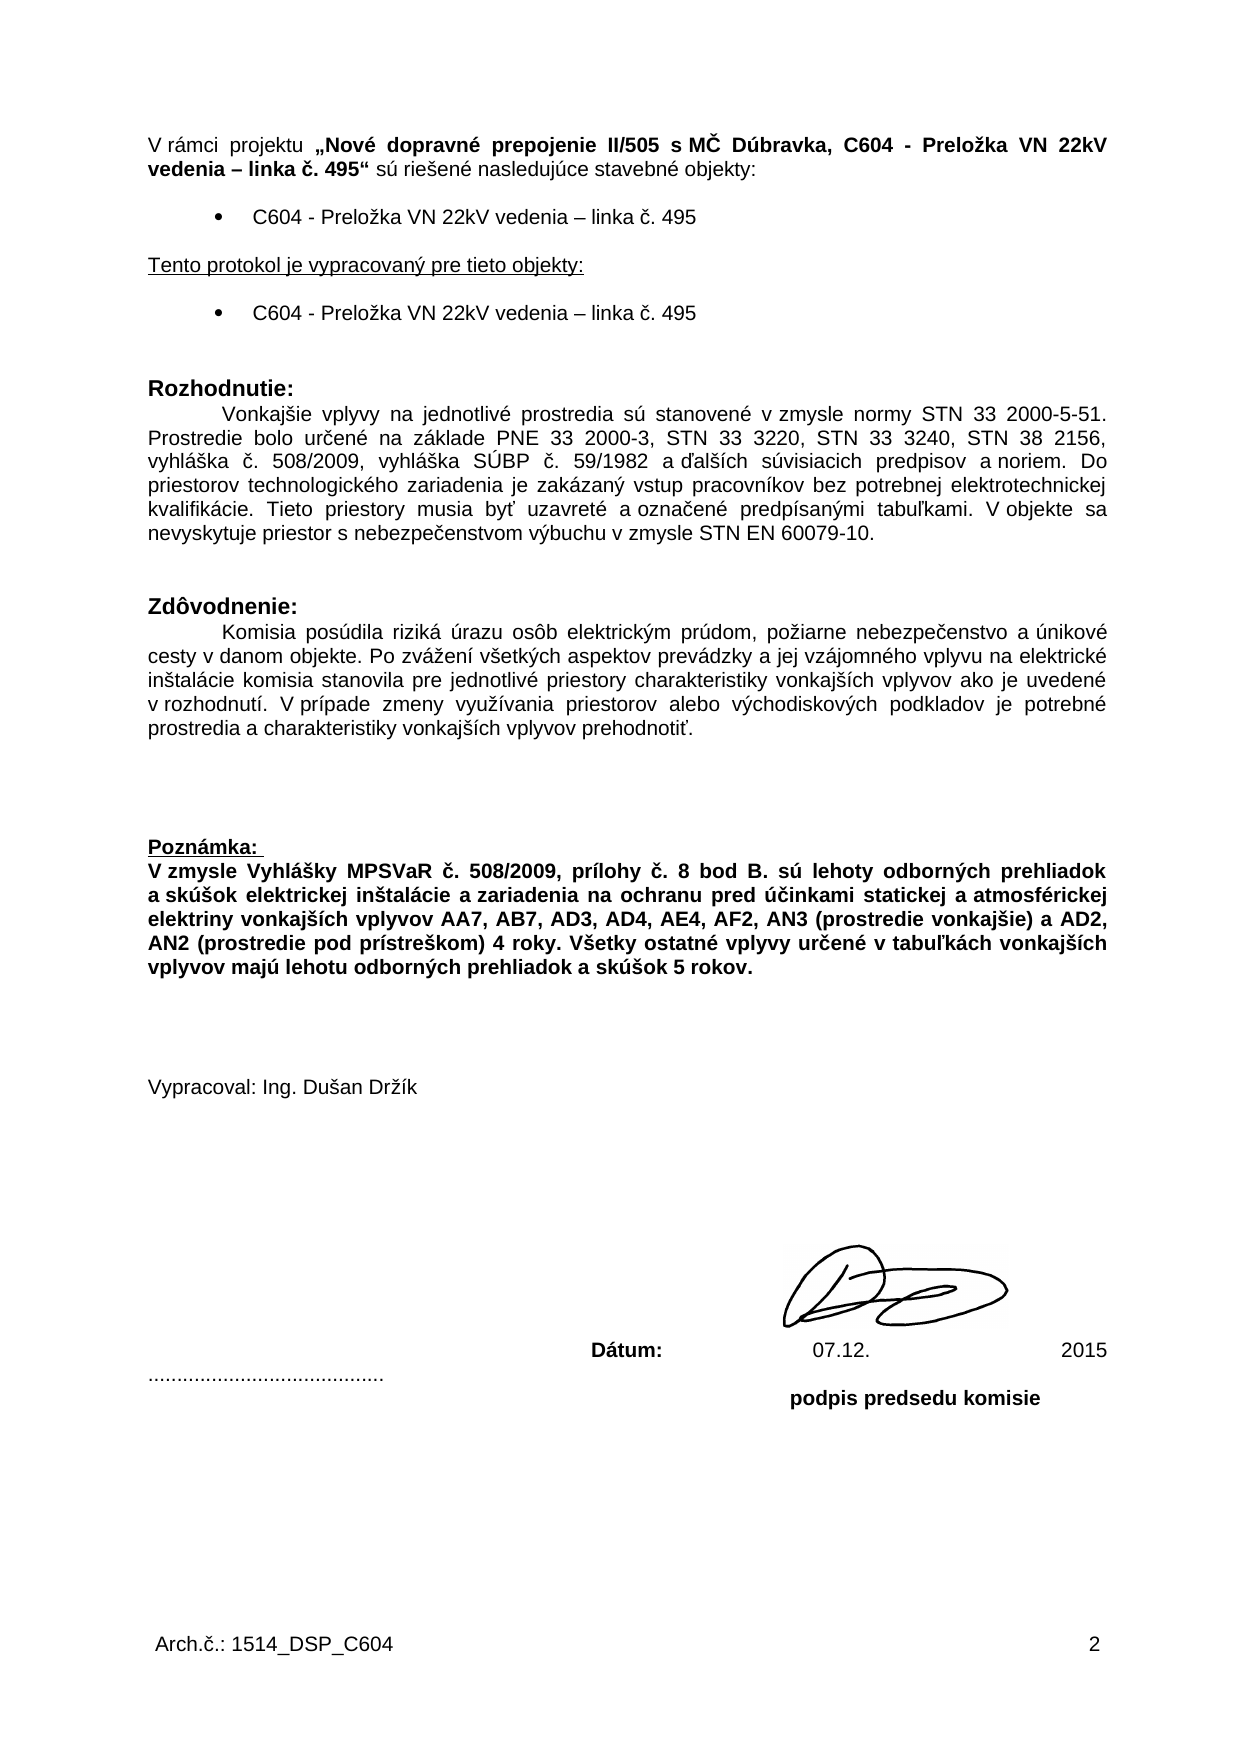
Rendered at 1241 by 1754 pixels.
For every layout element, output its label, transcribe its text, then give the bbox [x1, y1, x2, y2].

text Poznámka: [148, 835, 1107, 859]
text Komisia posúdila riziká úrazu osôb elektrickým prúdom, požiarne nebezpečenstvo a únikové cesty v danom objekte. Po zvážení všetkých aspektov prevádzky a jej vzájomného vplyvu na elektrické inštalácie komisia stanovila pre jednotlivé priestory charakteristiky vonkajších vplyvov ako je uvedené v rozhodnutí. V prípade zmeny využívania priestorov alebo východiskových podkladov je potrebné prostredia a charakteristiky vonkajších vplyvov prehodnotiť. [148, 619, 1107, 739]
text Rozhodnutie: [148, 375, 1107, 401]
text Vonkajšie vplyvy na jednotlivé prostredia sú stanovené v zmysle normy STN 33 2000-5-51. Prostredie bolo určené na základe PNE 33 2000-3, STN 33 3220, STN 33 3240, STN 38 2156, vyhláška č. 508/2009, vyhláška SÚBP č. 59/1982 a ďalších súvisiacich predpisov a noriem. Do priestorov technologického zariadenia je zakázaný vstup pracovníkov bez potrebnej elektrotechnickej kvalifikácie. Tieto priestory musia byť uzavreté a označené predpísanými tabuľkami. V objekte sa nevyskytuje priestor s nebezpečenstvom výbuchu v zmysle STN EN 60079-10. [148, 401, 1107, 545]
text podpis predsedu komisie [664, 1386, 1107, 1410]
text V zmysle Vyhlášky MPSVaR č. 508/2009, prílohy č. 8 bod B. sú lehoty odborných prehliadok a skúšok elektrickej inštalácie a zariadenia na ochranu pred účinkami statickej a atmosférickej elektriny vonkajších vplyvov AA7, AB7, AD3, AD4, AE4, AF2, AN3 (prostredie vonkajšie) a AD2, AN2 (prostredie pod prístreškom) 4 roky. Všetky ostatné vplyvy určené v tabuľkách vonkajších vplyvov majú lehotu odborných prehliadok a skúšok 5 rokov. [148, 859, 1107, 979]
text Tento protokol je vypracovaný pre tieto objekty: [148, 253, 1107, 277]
text V rámci projektu „Nové dopravné prepojenie II/505 s MČ Dúbravka, C604 - Preložka VN 22kV vedenia – linka č. 495“ sú riešené nasledujúce stavebné objekty: [148, 133, 1107, 181]
text Zdôvodnenie: [148, 593, 1107, 619]
text Vypracoval: Ing. Dušan Držík [148, 1075, 1107, 1099]
list C604 - Preložka VN 22kV vedenia – linka č. 495 [215, 205, 1107, 229]
picture [782, 1244, 1009, 1329]
list C604 - Preložka VN 22kV vedenia – linka č. 495 [215, 301, 1107, 325]
text Dátum: 07.12. 2015 ......................................... [148, 1338, 1107, 1386]
